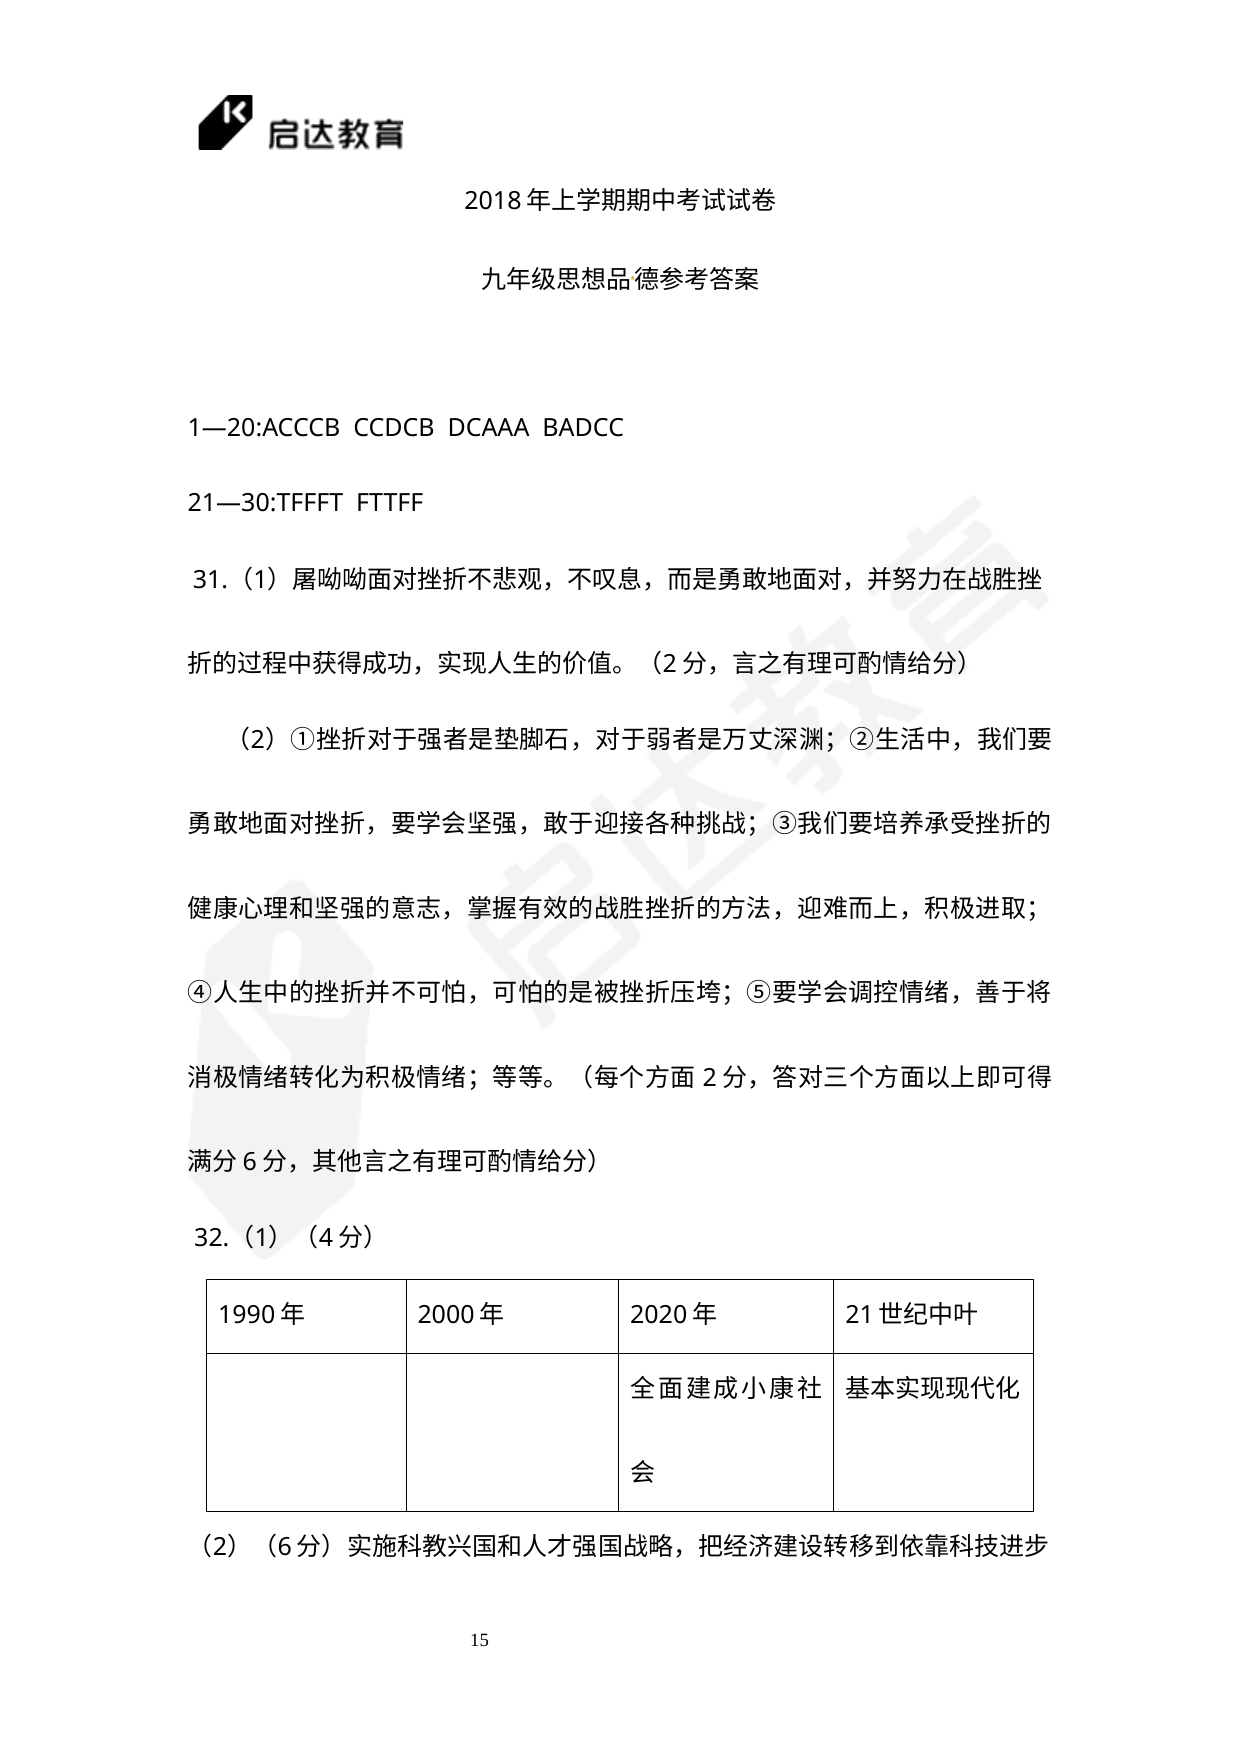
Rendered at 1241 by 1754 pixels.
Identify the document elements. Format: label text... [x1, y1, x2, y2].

table_header 21世纪中叶 [834, 1280, 1033, 1353]
text 32.（1）（4分） [187, 1203, 1053, 1268]
text （2）（6分）实施科教兴国和人才强国战略，把经济建设转移到依靠科技进步和提高劳动者素质的轨道上来；努力营造尊重知识、尊重人才、尊重创造的良好氛围，鼓励创新；把教育放在优先发展的战略地位，加大教育投入，提高人民的科学文化水平；加大资金投入，大规模、多层次、多渠道开展人才培训。（答出3点即可） [187, 1512, 1053, 1577]
text 2018年上学期期中考试试卷 [187, 162, 1053, 227]
table_cell [407, 1354, 618, 1511]
table_header 2020年 [619, 1280, 833, 1353]
table_header 1990年 [207, 1280, 406, 1353]
text 九年级思想品德参考答案 [187, 241, 1053, 306]
table_header 2000年 [407, 1280, 618, 1353]
text 1—20:ACCCB CCDCB DCAAA BADCC [187, 394, 1053, 459]
picture [198, 95, 404, 150]
text 31.（1）屠呦呦面对挫折不悲观，不叹息，而是勇敢地面对，并努力在战胜挫折的过程中获得成功，实现人生的价值。（2分，言之有理可酌情给分） [187, 545, 1053, 694]
table_cell [207, 1354, 406, 1511]
text （2）①挫折对于强者是垫脚石，对于弱者是万丈深渊；②生活中，我们要勇敢地面对挫折，要学会坚强，敢于迎接各种挑战；③我们要培养承受挫折的健康心理和坚强的意志，掌握有效的战胜挫折的方法，迎难而上，积极进取；④人生中的挫折并不可怕，可怕的是被挫折压垮；⑤要学会调控情绪，善于将消极情绪转化为积极情绪；等等。（每个方面2分，答对三个方面以上即可得满分6分，其他言之有理可酌情给分） [187, 705, 1053, 1192]
text 21—30:TFFFT FTTFF [187, 469, 1053, 534]
table_cell 全面建成小康社会 [619, 1354, 833, 1511]
table_cell 基本实现现代化 [834, 1354, 1033, 1511]
